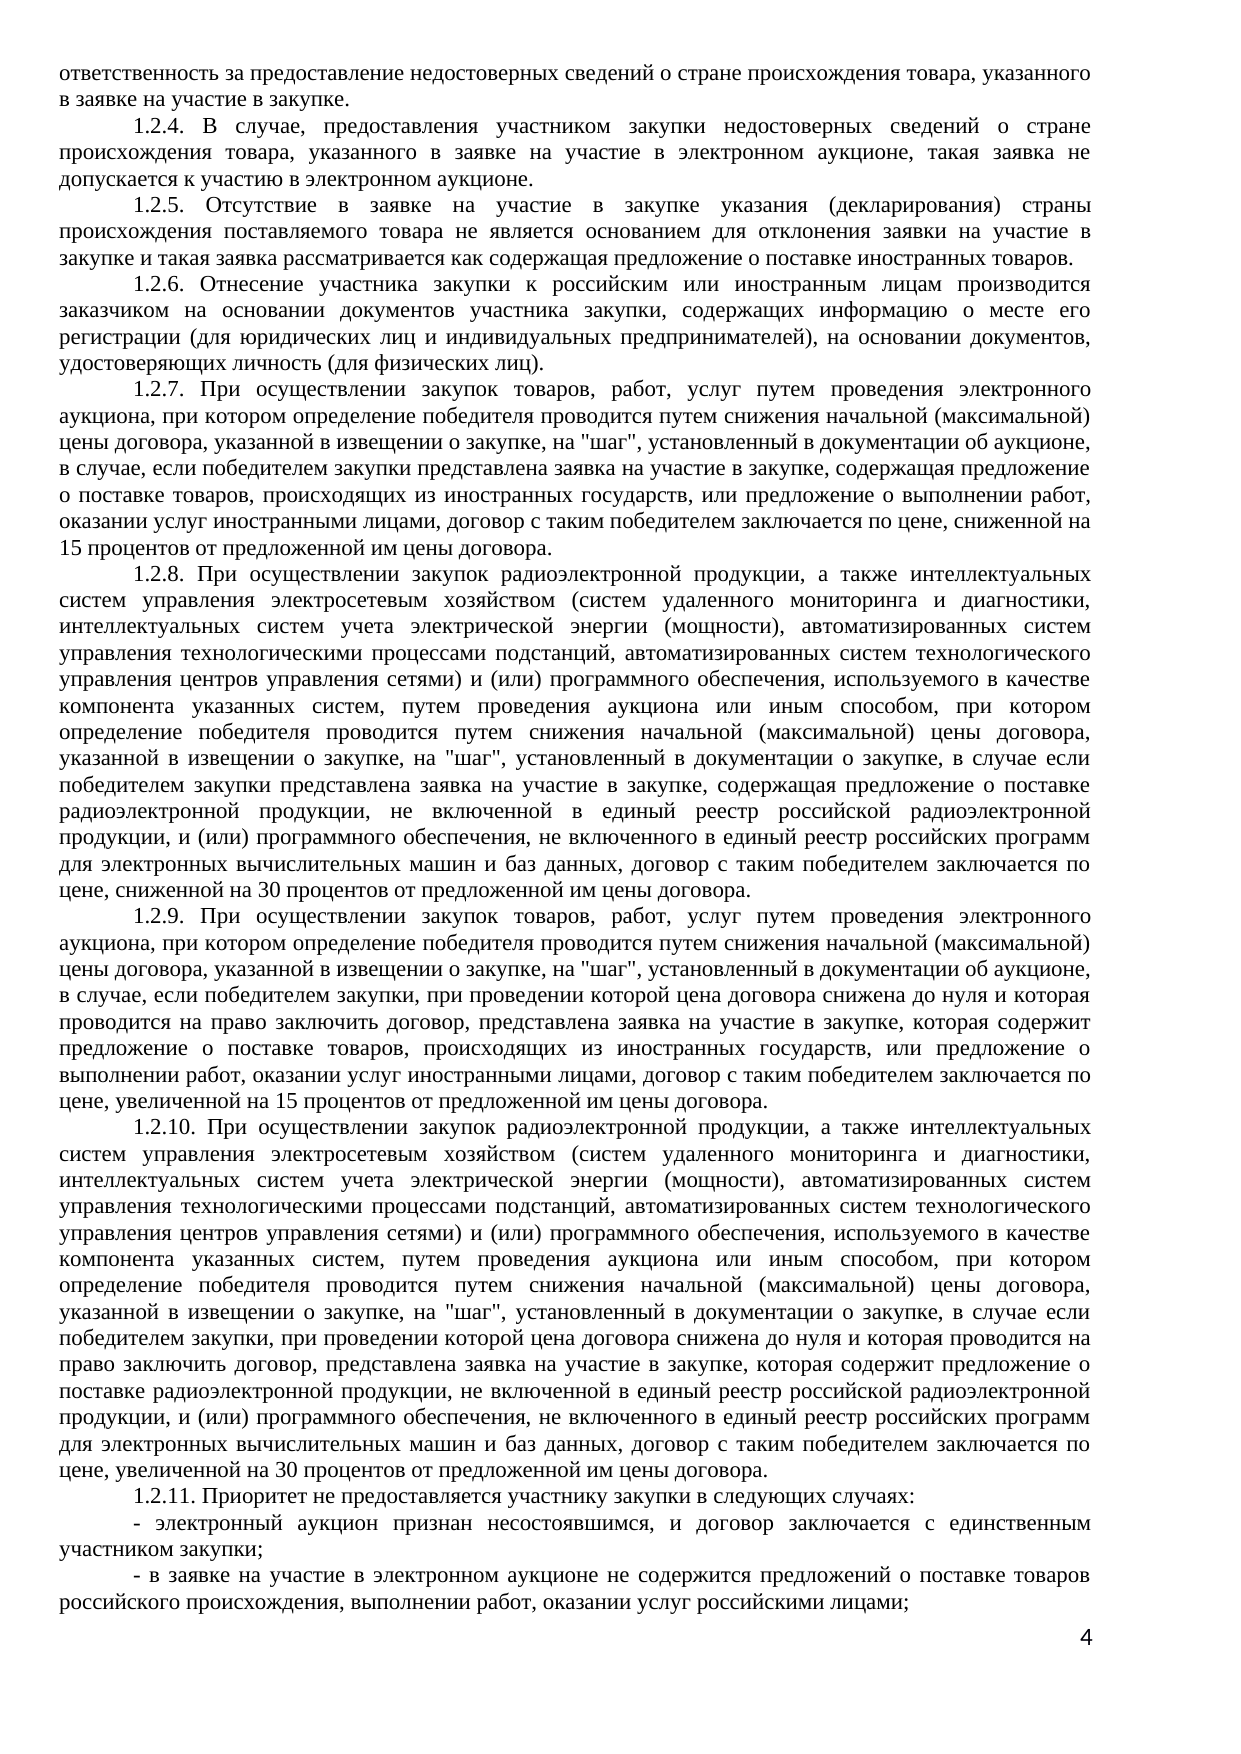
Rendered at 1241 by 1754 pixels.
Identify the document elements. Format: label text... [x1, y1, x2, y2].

text 1.2.4. В случае, предоставления участником закупки недостоверных сведений о стране происхождения товара, указанного в заявке на участие в электронном аукционе, такая заявка не допускается к участию в электронном аукционе. [59, 112, 1092, 191]
text 1.2.6. Отнесение участника закупки к российским или иностранным лицам производится заказчиком на основании документов участника закупки, содержащих информацию о месте его регистрации (для юридических лиц и индивидуальных предпринимателей), на основании документов, удостоверяющих личность (для физических лиц). [59, 270, 1092, 375]
text 1.2.5. Отсутствие в заявке на участие в закупке указания (декларирования) страны происхождения поставляемого товара не является основанием для отклонения заявки на участие в закупке и такая заявка рассматривается как содержащая предложение о поставке иностранных товаров. [59, 191, 1092, 270]
text - электронный аукцион признан несостоявшимся, и договор заключается с единственным участником закупки; [59, 1509, 1092, 1561]
text 1.2.8. При осуществлении закупок радиоэлектронной продукции, а также интеллектуальных систем управления электросетевым хозяйством (систем удаленного мониторинга и диагностики, интеллектуальных систем учета электрической энергии (мощности), автоматизированных систем управления технологическими процессами подстанций, автоматизированных систем технологического управления центров управления сетями) и (или) программного обеспечения, используемого в качестве компонента указанных систем, путем проведения аукциона или иным способом, при котором определение победителя проводится путем снижения начальной (максимальной) цены договора, указанной в извещении о закупке, на "шаг", установленный в документации о закупке, в случае если победителем закупки представлена заявка на участие в закупке, содержащая предложение о поставке радиоэлектронной продукции, не включенной в единый реестр российской радиоэлектронной продукции, и (или) программного обеспечения, не включенного в единый реестр российских программ для электронных вычислительных машин и баз данных, договор с таким победителем заключается по цене, сниженной на 30 процентов от предложенной им цены договора. [59, 560, 1092, 902]
text 1.2.11. Приоритет не предоставляется участнику закупки в следующих случаях: [59, 1482, 1092, 1509]
text 1.2.7. При осуществлении закупок товаров, работ, услуг путем проведения электронного аукциона, при котором определение победителя проводится путем снижения начальной (максимальной) цены договора, указанной в извещении о закупке, на "шаг", установленный в документации об аукционе, в случае, если победителем закупки представлена заявка на участие в закупке, содержащая предложение о поставке товаров, происходящих из иностранных государств, или предложение о выполнении работ, оказании услуг иностранными лицами, договор с таким победителем заключается по цене, сниженной на 15 процентов от предложенной им цены договора. [59, 375, 1092, 560]
text 1.2.9. При осуществлении закупок товаров, работ, услуг путем проведения электронного аукциона, при котором определение победителя проводится путем снижения начальной (максимальной) цены договора, указанной в извещении о закупке, на "шаг", установленный в документации об аукционе, в случае, если победителем закупки, при проведении которой цена договора снижена до нуля и которая проводится на право заключить договор, представлена заявка на участие в закупке, которая содержит предложение о поставке товаров, происходящих из иностранных государств, или предложение о выполнении работ, оказании услуг иностранными лицами, договор с таким победителем заключается по цене, увеличенной на 15 процентов от предложенной им цены договора. [59, 902, 1092, 1113]
text 1.2.10. При осуществлении закупок радиоэлектронной продукции, а также интеллектуальных систем управления электросетевым хозяйством (систем удаленного мониторинга и диагностики, интеллектуальных систем учета электрической энергии (мощности), автоматизированных систем управления технологическими процессами подстанций, автоматизированных систем технологического управления центров управления сетями) и (или) программного обеспечения, используемого в качестве компонента указанных систем, путем проведения аукциона или иным способом, при котором определение победителя проводится путем снижения начальной (максимальной) цены договора, указанной в извещении о закупке, на "шаг", установленный в документации о закупке, в случае если победителем закупки, при проведении которой цена договора снижена до нуля и которая проводится на право заключить договор, представлена заявка на участие в закупке, которая содержит предложение о поставке радиоэлектронной продукции, не включенной в единый реестр российской радиоэлектронной продукции, и (или) программного обеспечения, не включенного в единый реестр российских программ для электронных вычислительных машин и баз данных, договор с таким победителем заключается по цене, увеличенной на 30 процентов от предложенной им цены договора. [59, 1113, 1092, 1482]
text - в заявке на участие в электронном аукционе не содержится предложений о поставке товаров российского происхождения, выполнении работ, оказании услуг российскими лицами; [59, 1561, 1092, 1614]
